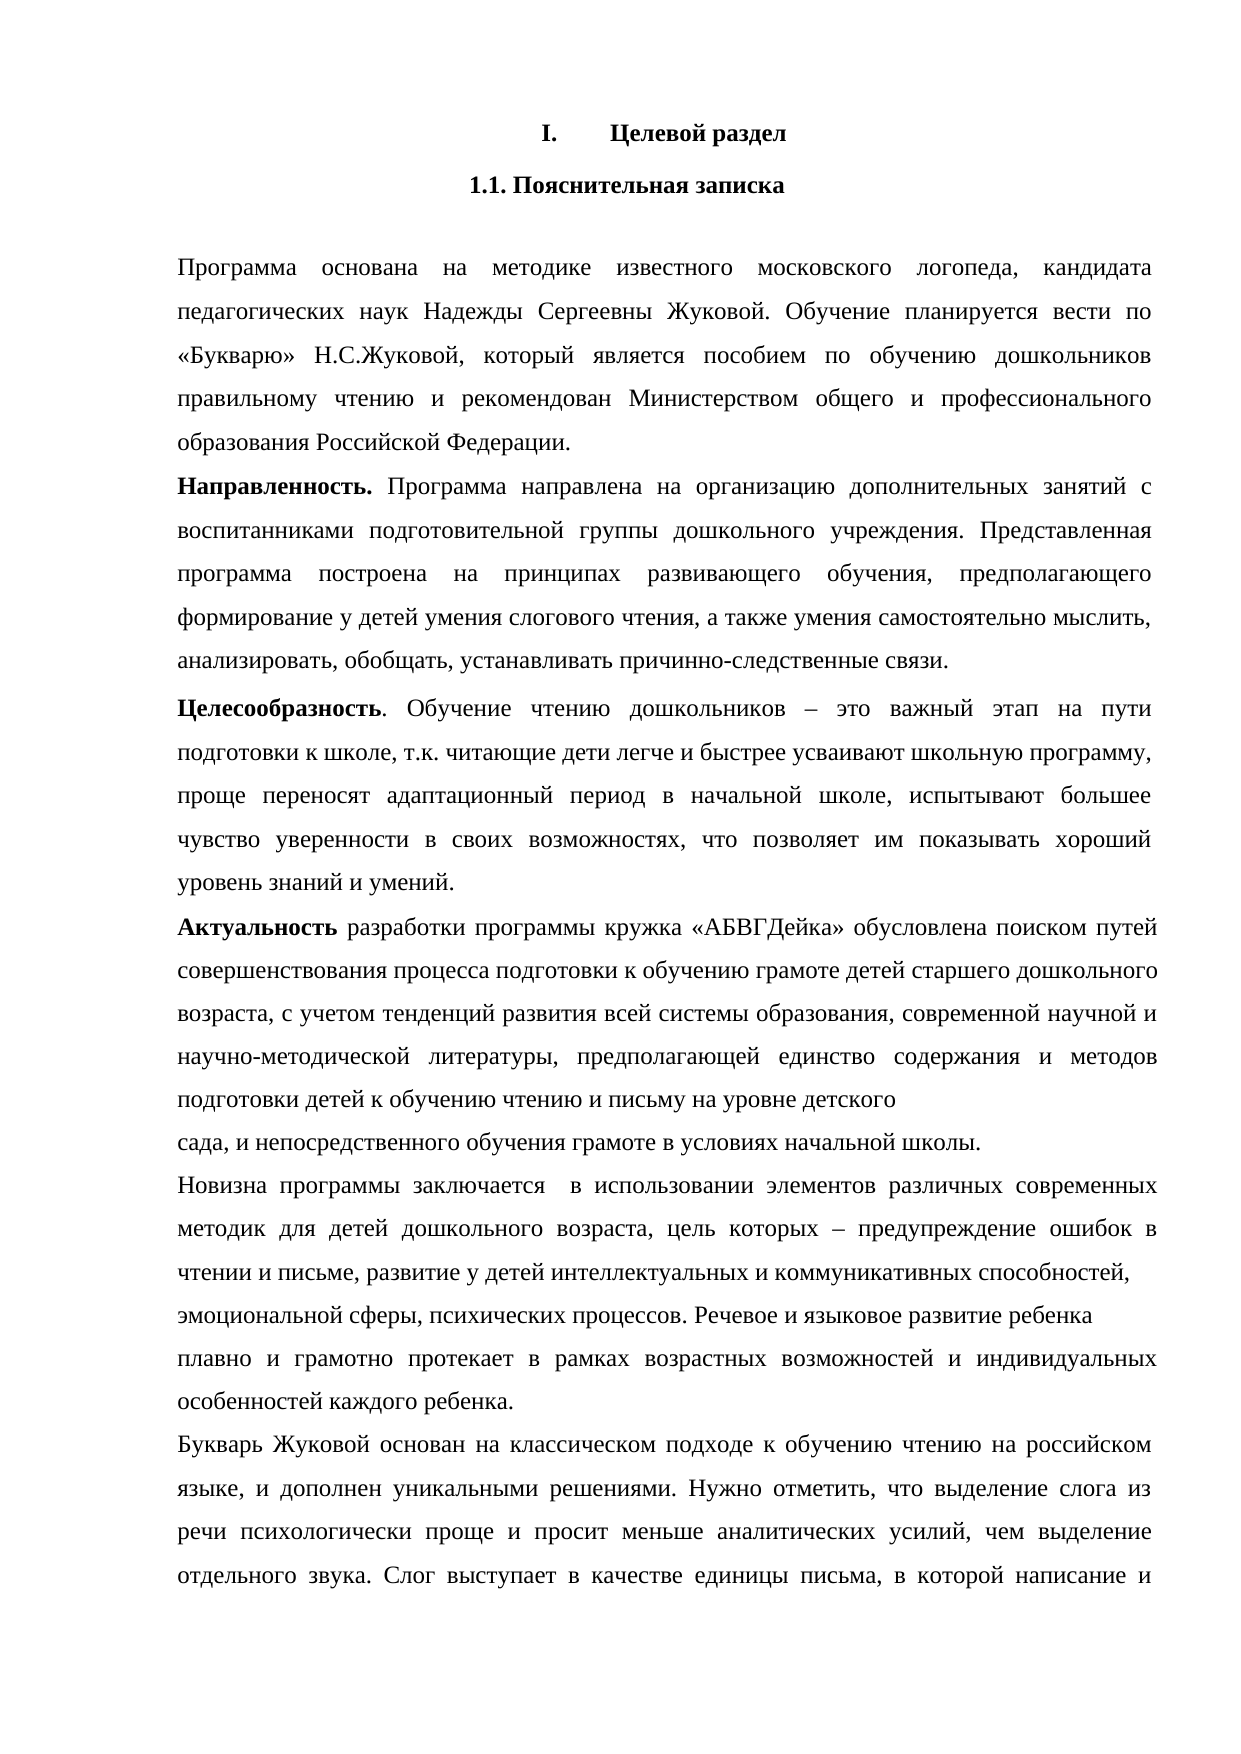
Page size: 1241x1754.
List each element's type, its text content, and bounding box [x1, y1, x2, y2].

text Целесообразность. Обучение чтению дошкольников – это важный этап на пути подготовки к школе, т.к. читающие дети легче и быстрее усваивают школьную программу, проще переносят адаптационный период в начальной школе, испытывают большее чувство уверенности в своих возможностях, что позволяет им показывать хороший уровень знаний и умений. [177, 693, 1152, 896]
text 1.1. Пояснительная записка [177, 170, 1076, 199]
text плавно и грамотно протекает в рамках возрастных возможностей и индивидуальных особенностей каждого ребенка. [177, 1343, 1158, 1415]
text эмоциональной сферы, психических процессов. Речевое и языковое развитие ребенка [177, 1300, 1158, 1328]
text сада, и непосредственного обучения грамоте в условиях начальной школы. [177, 1127, 1158, 1156]
text Новизна программы заключается в использовании элементов различных современных методик для детей дошкольного возраста, цель которых – предупреждение ошибок в чтении и письме, развитие у детей интеллектуальных и коммуникативных способностей, [177, 1170, 1158, 1285]
text Программа основана на методике известного московского логопеда, кандидата педагогических наук Надежды Сергеевны Жуковой. Обучение планируется вести по «Букварю» Н.С.Жуковой, который является пособием по обучению дошкольников правильному чтению и рекомендован Министерством общего и профессионального образования Российской Федерации. [177, 252, 1152, 456]
text Актуальность разработки программы кружка «АБВГДейка» обусловлена поиском путей совершенствования процесса подготовки к обучению грамоте детей старшего дошкольного возраста, с учетом тенденций развития всей системы образования, современной научной и научно-методической литературы, предполагающей единство содержания и методов подготовки детей к обучению чтению и письму на уровне детского [177, 912, 1158, 1113]
text Направленность. Программа направлена на организацию дополнительных занятий с воспитанниками подготовительной группы дошкольного учреждения. Представленная программа построена на принципах развивающего обучения, предполагающего формирование у детей умения слогового чтения, а также умения самостоятельно мыслить, анализировать, обобщать, устанавливать причинно-следственные связи. [177, 471, 1152, 674]
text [177, 1429, 1152, 1589]
text I. Целевой раздел [177, 118, 1158, 147]
